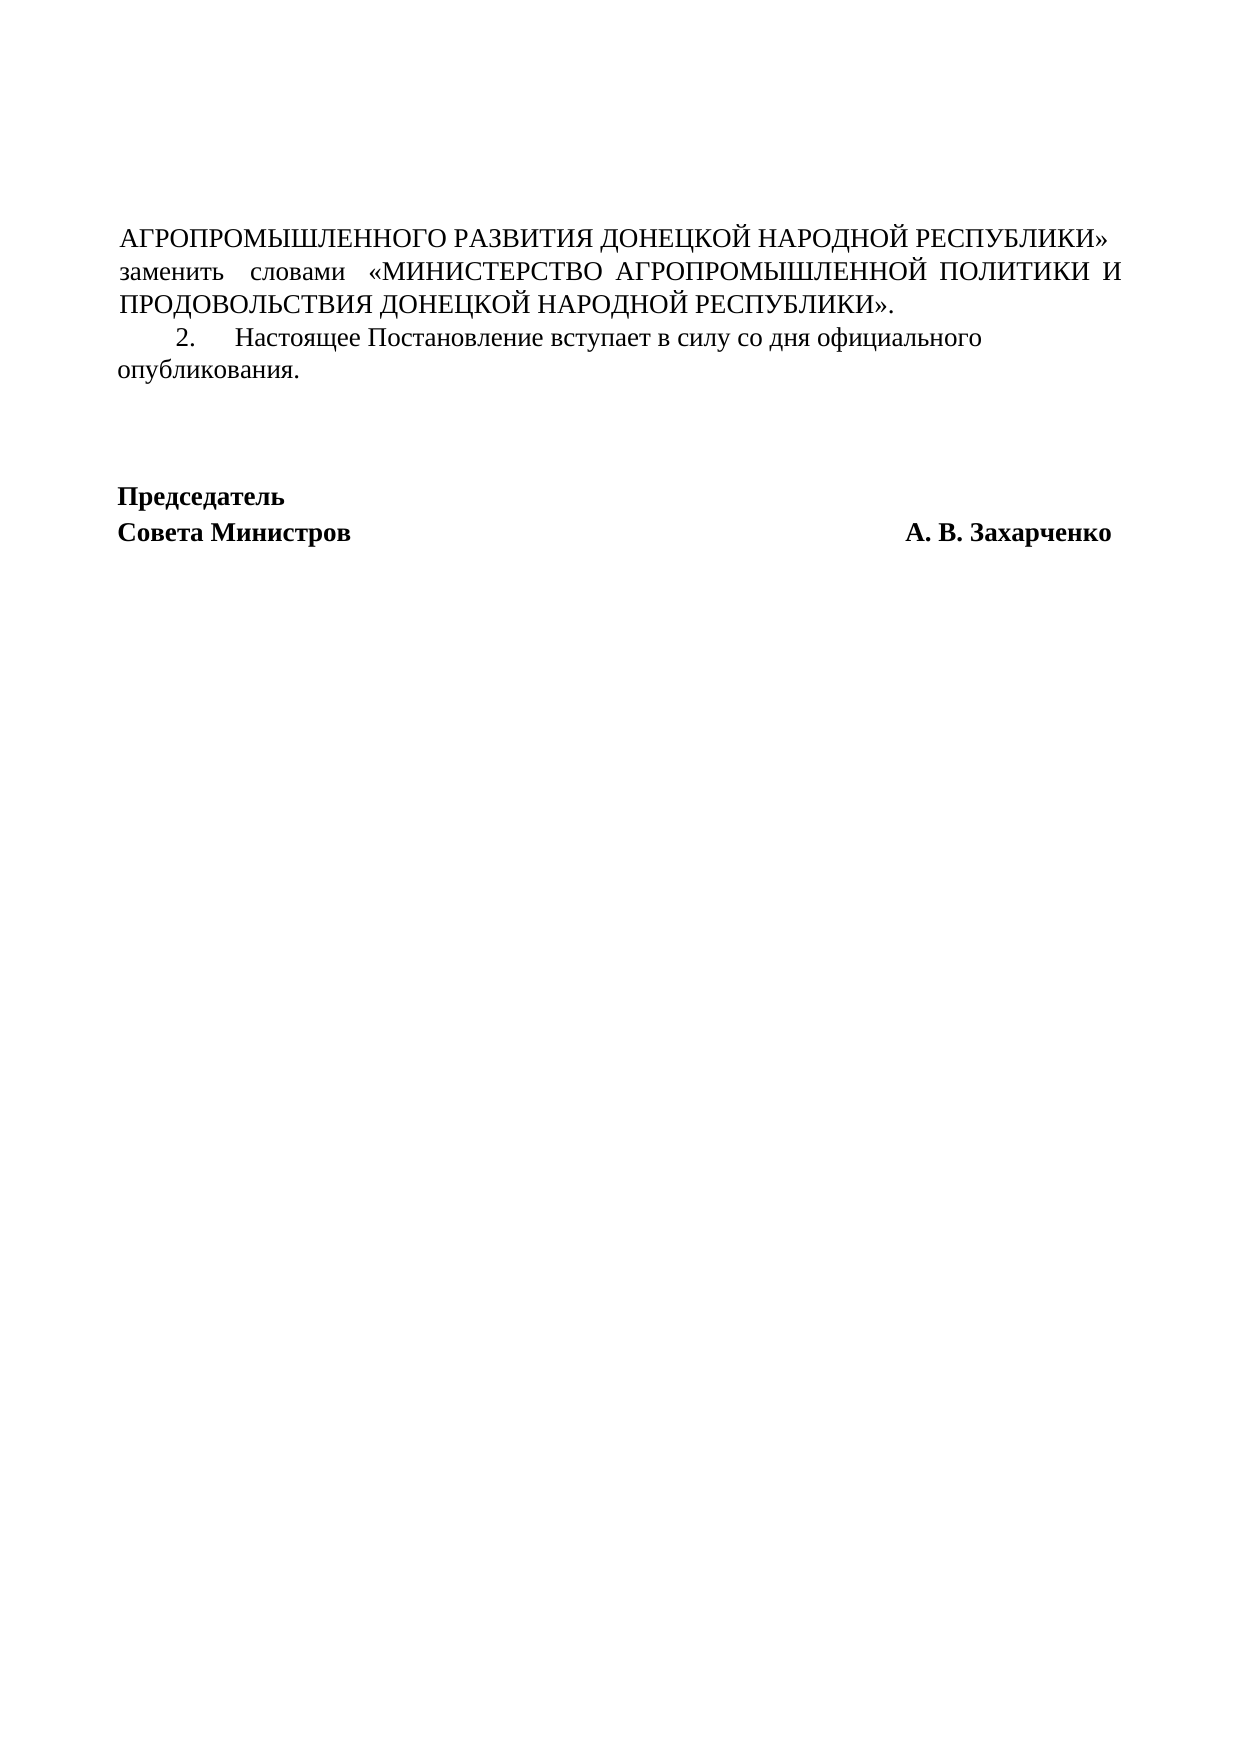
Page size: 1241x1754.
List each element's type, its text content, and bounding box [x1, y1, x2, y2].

text Председатель Совета Министров А. В. Захарченко [117, 481, 1124, 547]
text заменить словами «МИНИСТЕРСТВО АГРОПРОМЫШЛЕННОЙ ПОЛИТИКИ И ПРОДОВОЛЬСТВИЯ ДОНЕЦКОЙ НАРОДНОЙ РЕСПУБЛИКИ». [119, 254, 1122, 321]
list Настоящее Постановление вступает в силу со дня официального опубликования. [117, 321, 1124, 386]
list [119, 221, 1122, 254]
